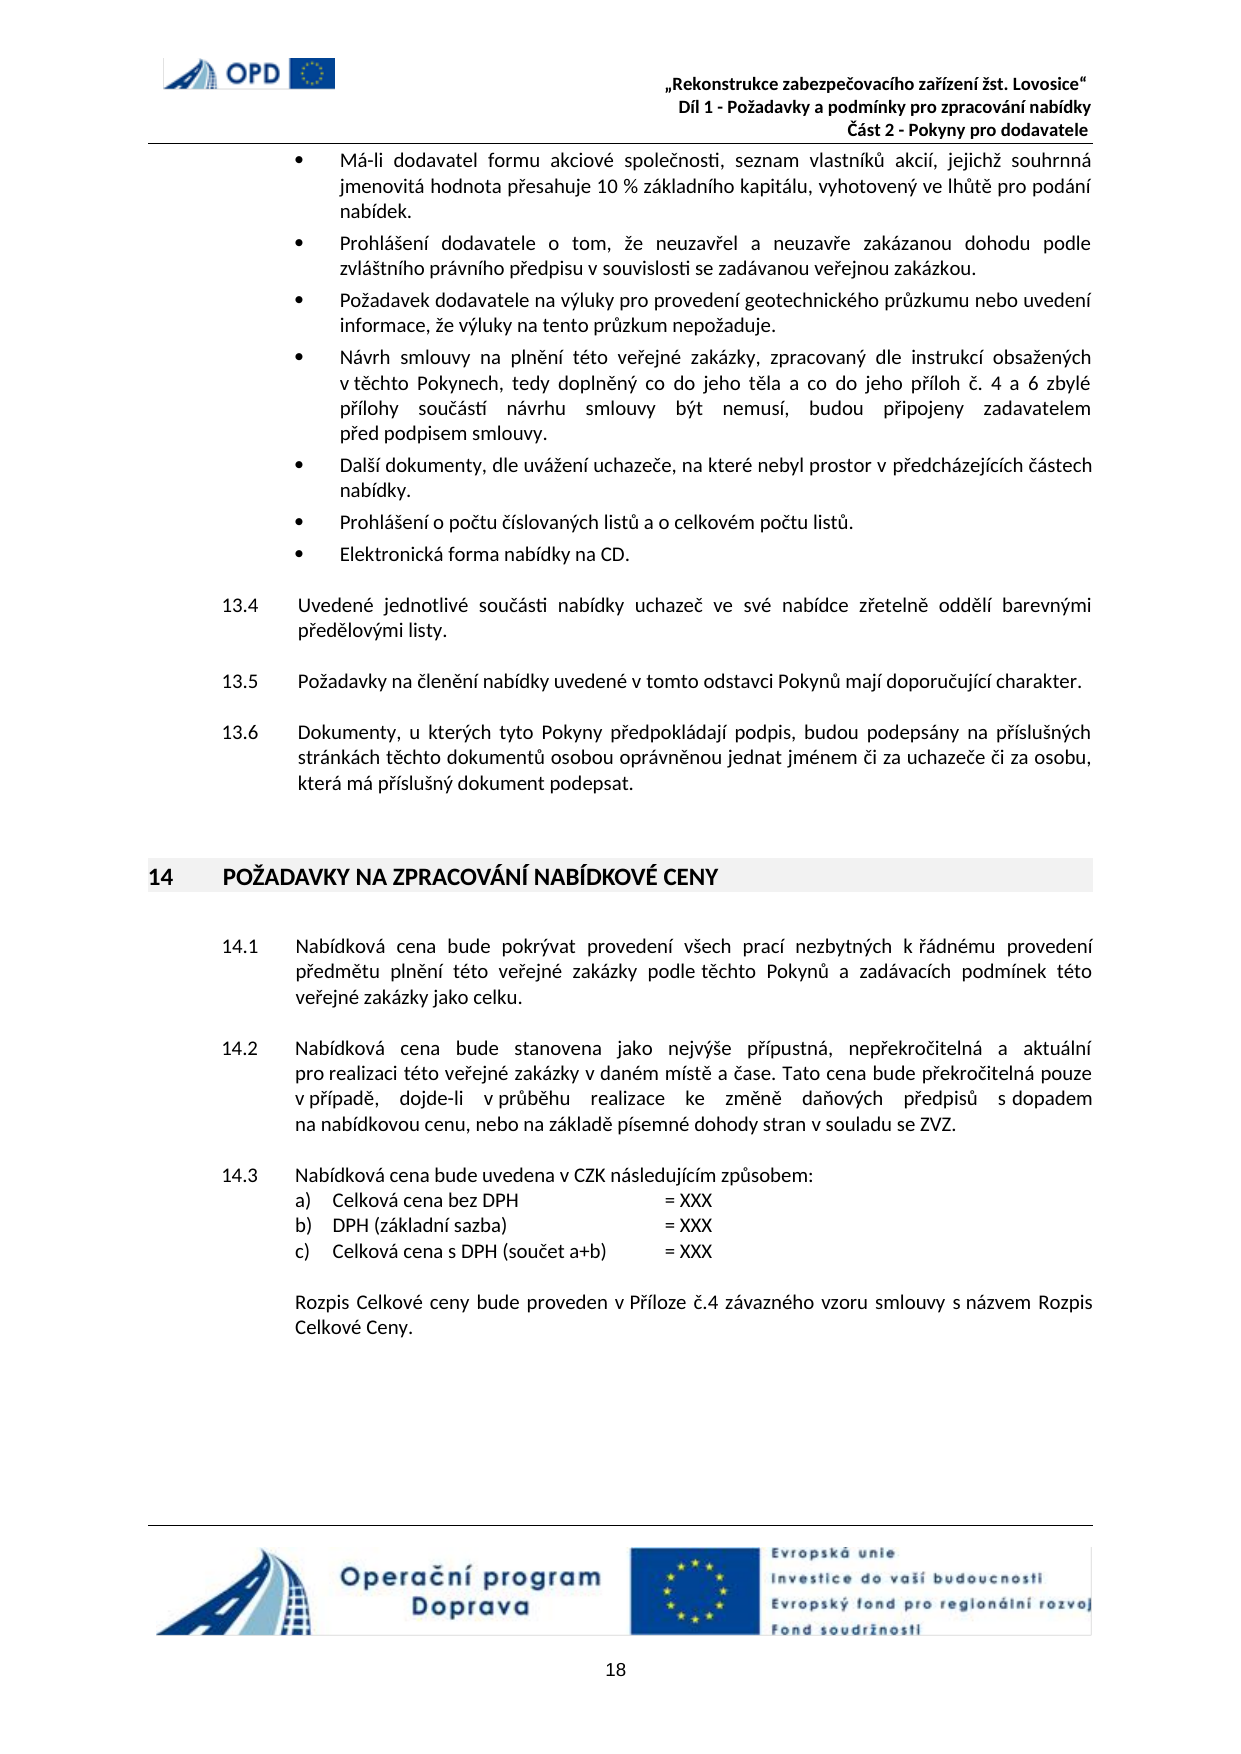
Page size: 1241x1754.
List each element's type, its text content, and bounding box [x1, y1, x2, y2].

list Celková cena s DPH (součet a+b) = XXX [295, 1238, 1093, 1263]
subtitle POŽADAVKY NA ZPRACOVÁNÍ NABÍDKOVÉ CENY [148, 858, 1093, 892]
list Uvedené jednotlivé součásti nabídky uchazeč ve své nabídce zřetelně oddělí barevnými předělovými listy. [221, 592, 1093, 643]
list Dokumenty, u kterých tyto Pokyny předpokládají podpis, budou podepsány na příslušných stránkách těchto dokumentů osobou oprávněnou jednat jménem či za uchazeče či za osobu, která má příslušný dokument podepsat. [221, 719, 1093, 795]
list Celková cena bez DPH = XXX [295, 1187, 1093, 1213]
list Nabídková cena bude pokrývat provedení všech prací nezbytných k řádnému provedení předmětu plnění této veřejné zakázky podle těchto Pokynů a zadávacích podmínek této veřejné zakázky jako celku. [221, 933, 1093, 1009]
list Prohlášení dodavatele o tom, že neuzavřel a neuzavře zakázanou dohodu podle zvláštního právního předpisu v souvislosti se zadávanou veřejnou zakázkou. [295, 230, 1093, 281]
list Nabídková cena bude uvedena v CZK následujícím způsobem: [221, 1162, 1093, 1187]
list Další dokumenty, dle uvážení uchazeče, na které nebyl prostor v předcházejících částech nabídky. [295, 452, 1093, 503]
list Návrh smlouvy na plnění této veřejné zakázky, zpracovaný dle instrukcí obsažených v těchto Pokynech, tedy doplněný co do jeho těla a co do jeho příloh č. 4 a 6 zbylé přílohy součástí návrhu smlouvy být nemusí, budou připojeny zadavatelem před podpisem smlouvy. [295, 344, 1093, 446]
list Nabídková cena bude stanovena jako nejvýše přípustná, nepřekročitelná a aktuální pro realizaci této veřejné zakázky v daném místě a čase. Tato cena bude překročitelná pouze v případě, dojde-li v průběhu realizace ke změně daňových předpisů s dopadem na nabídkovou cenu, nebo na základě písemné dohody stran v souladu se ZVZ. [221, 1035, 1093, 1136]
text Rozpis Celkové ceny bude proveden v Příloze č.4 závazného vzoru smlouvy s názvem Rozpis Celkové Ceny. [295, 1289, 1093, 1340]
picture [162, 58, 335, 91]
picture [156, 1547, 1093, 1637]
list Elektronická forma nabídky na CD. [295, 541, 1093, 566]
list DPH (základní sazba) = XXX [295, 1213, 1093, 1238]
list Požadavky na členění nabídky uvedené v tomto odstavci Pokynů mají doporučující charakter. [221, 668, 1093, 693]
list Prohlášení o počtu číslovaných listů a o celkovém počtu listů. [295, 509, 1093, 535]
list Požadavek dodavatele na výluky pro provedení geotechnického průzkumu nebo uvedení informace, že výluky na tento průzkum nepožaduje. [295, 287, 1093, 338]
list Má-li dodavatel formu akciové společnosti, seznam vlastníků akcií, jejichž souhrnná jmenovitá hodnota přesahuje 10 % základního kapitálu, vyhotovený ve lhůtě pro podání nabídek. [295, 148, 1093, 224]
